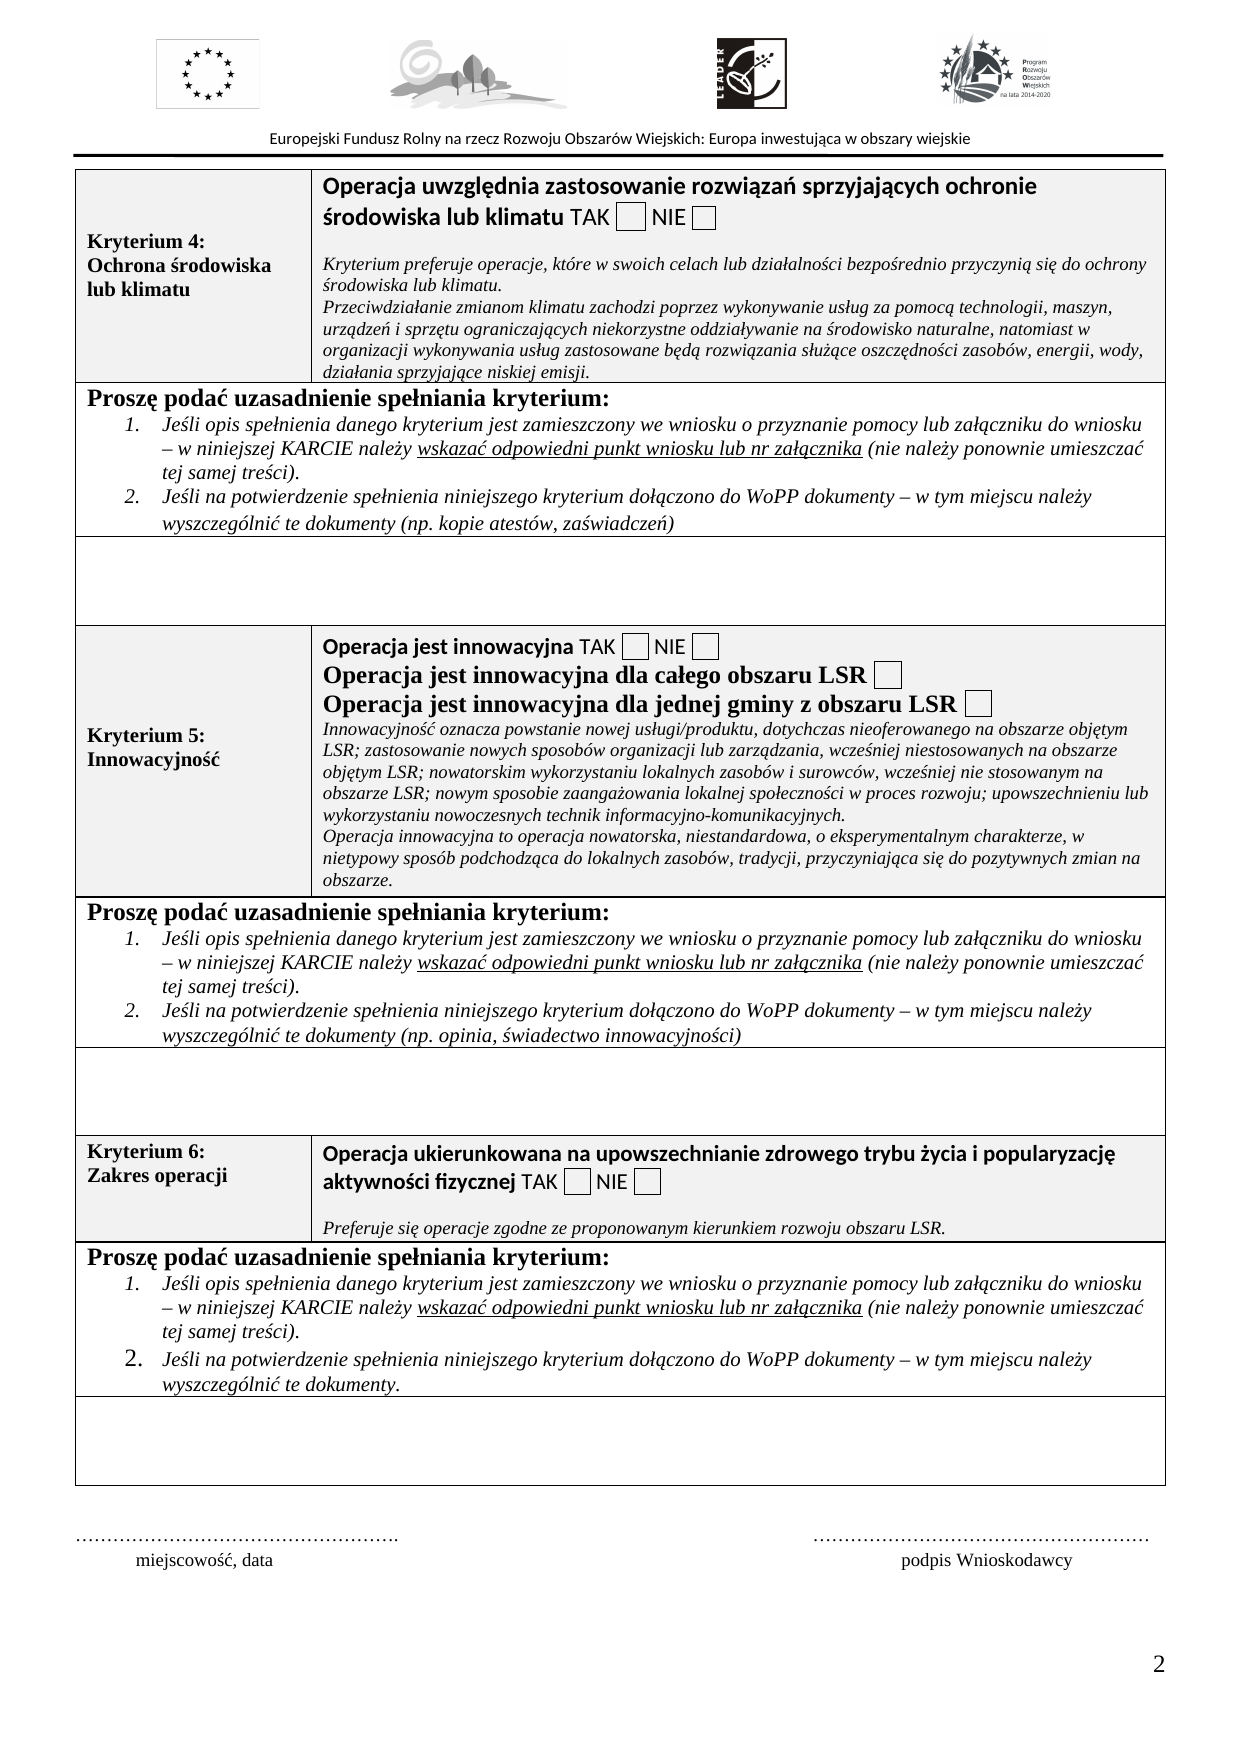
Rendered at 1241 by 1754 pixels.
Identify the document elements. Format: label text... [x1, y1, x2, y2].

table_cell Operacja ukierunkowana na upowszechnianie zdrowego trybu życia i popularyzację aktywności fizycznej TAK NIE Preferuje się operacje zgodne ze proponowanym kierunkiem rozwoju obszaru LSR. [312, 1136, 1165, 1241]
text miejscowość, data podpis Wnioskodawcy [75, 1549, 1165, 1571]
picture [717, 38, 787, 109]
table_cell [76, 537, 1165, 625]
table_cell Proszę podać uzasadnienie spełniania kryterium: Jeśli opis spełnienia danego kryterium jest zamieszczony we wniosku o przyznanie pomocy lub załączniku do wniosku – w niniejszej KARCIE należy wskazać odpowiedni punkt wniosku lub nr załącznika (nie należy ponownie umieszczać tej samej treści). Jeśli na potwierdzenie spełnienia niniejszego kryterium dołączono do WoPP dokumenty – w tym miejscu należy wyszczególnić te dokumenty (np. opinia, świadectwo innowacyjności) [76, 898, 1165, 1047]
table_header Operacja uwzględnia zastosowanie rozwiązań sprzyjających ochronie środowiska lub klimatu TAK NIE Kryterium preferuje operacje, które w swoich celach lub działalności bezpośrednio przyczynią się do ochrony środowiska lub klimatu. Przeciwdziałanie zmianom klimatu zachodzi poprzez wykonywanie usług za pomocą technologii, maszyn, urządzeń i sprzętu ograniczających niekorzystne oddziaływanie na środowisko naturalne, natomiast w organizacji wykonywania usług zastosowane będą rozwiązania służące oszczędności zasobów, energii, wody, działania sprzyjające niskiej emisji. [312, 170, 1165, 382]
table_cell Proszę podać uzasadnienie spełniania kryterium: Jeśli opis spełnienia danego kryterium jest zamieszczony we wniosku o przyznanie pomocy lub załączniku do wniosku – w niniejszej KARCIE należy wskazać odpowiedni punkt wniosku lub nr załącznika (nie należy ponownie umieszczać tej samej treści). Jeśli na potwierdzenie spełnienia niniejszego kryterium dołączono do WoPP dokumenty – w tym miejscu należy wyszczególnić te dokumenty. [76, 1243, 1165, 1396]
text ……………………………………………. ……………………………………………… [75, 1524, 1165, 1546]
table_cell [76, 1397, 1165, 1485]
picture [156, 39, 260, 109]
table_cell [76, 1048, 1165, 1135]
table_cell Operacja jest innowacyjna TAK NIE Operacja jest innowacyjna dla całego obszaru LSR Operacja jest innowacyjna dla jednej gminy z obszaru LSR Innowacyjność oznacza powstanie nowej usługi/produktu, dotychczas nieoferowanego na obszarze objętym LSR; zastosowanie nowych sposobów organizacji lub zarządzania, wcześniej niestosowanych na obszarze objętym LSR; nowatorskim wykorzystaniu lokalnych zasobów i surowców, wcześniej nie stosowanym na obszarze LSR; nowym sposobie zaangażowania lokalnej społeczności w proces rozwoju; upowszechnieniu lub wykorzystaniu nowoczesnych technik informacyjno-komunikacyjnych. Operacja innowacyjna to operacja nowatorska, niestandardowa, o eksperymentalnym charakterze, w nietypowy sposób podchodząca do lokalnych zasobów, tradycji, przyczyniająca się do pozytywnych zmian na obszarze. [312, 626, 1165, 896]
table_header Kryterium 4: Ochrona środowiska lub klimatu [76, 170, 311, 382]
table_cell Proszę podać uzasadnienie spełniania kryterium: Jeśli opis spełnienia danego kryterium jest zamieszczony we wniosku o przyznanie pomocy lub załączniku do wniosku – w niniejszej KARCIE należy wskazać odpowiedni punkt wniosku lub nr załącznika (nie należy ponownie umieszczać tej samej treści). Jeśli na potwierdzenie spełnienia niniejszego kryterium dołączono do WoPP dokumenty – w tym miejscu należy wyszczególnić te dokumenty (np. kopie atestów, zaświadczeń) [76, 383, 1165, 536]
picture [937, 29, 1054, 109]
picture [390, 40, 567, 109]
table_cell Kryterium 6: Zakres operacji [76, 1136, 311, 1241]
table_cell Kryterium 5: Innowacyjność [76, 626, 311, 896]
